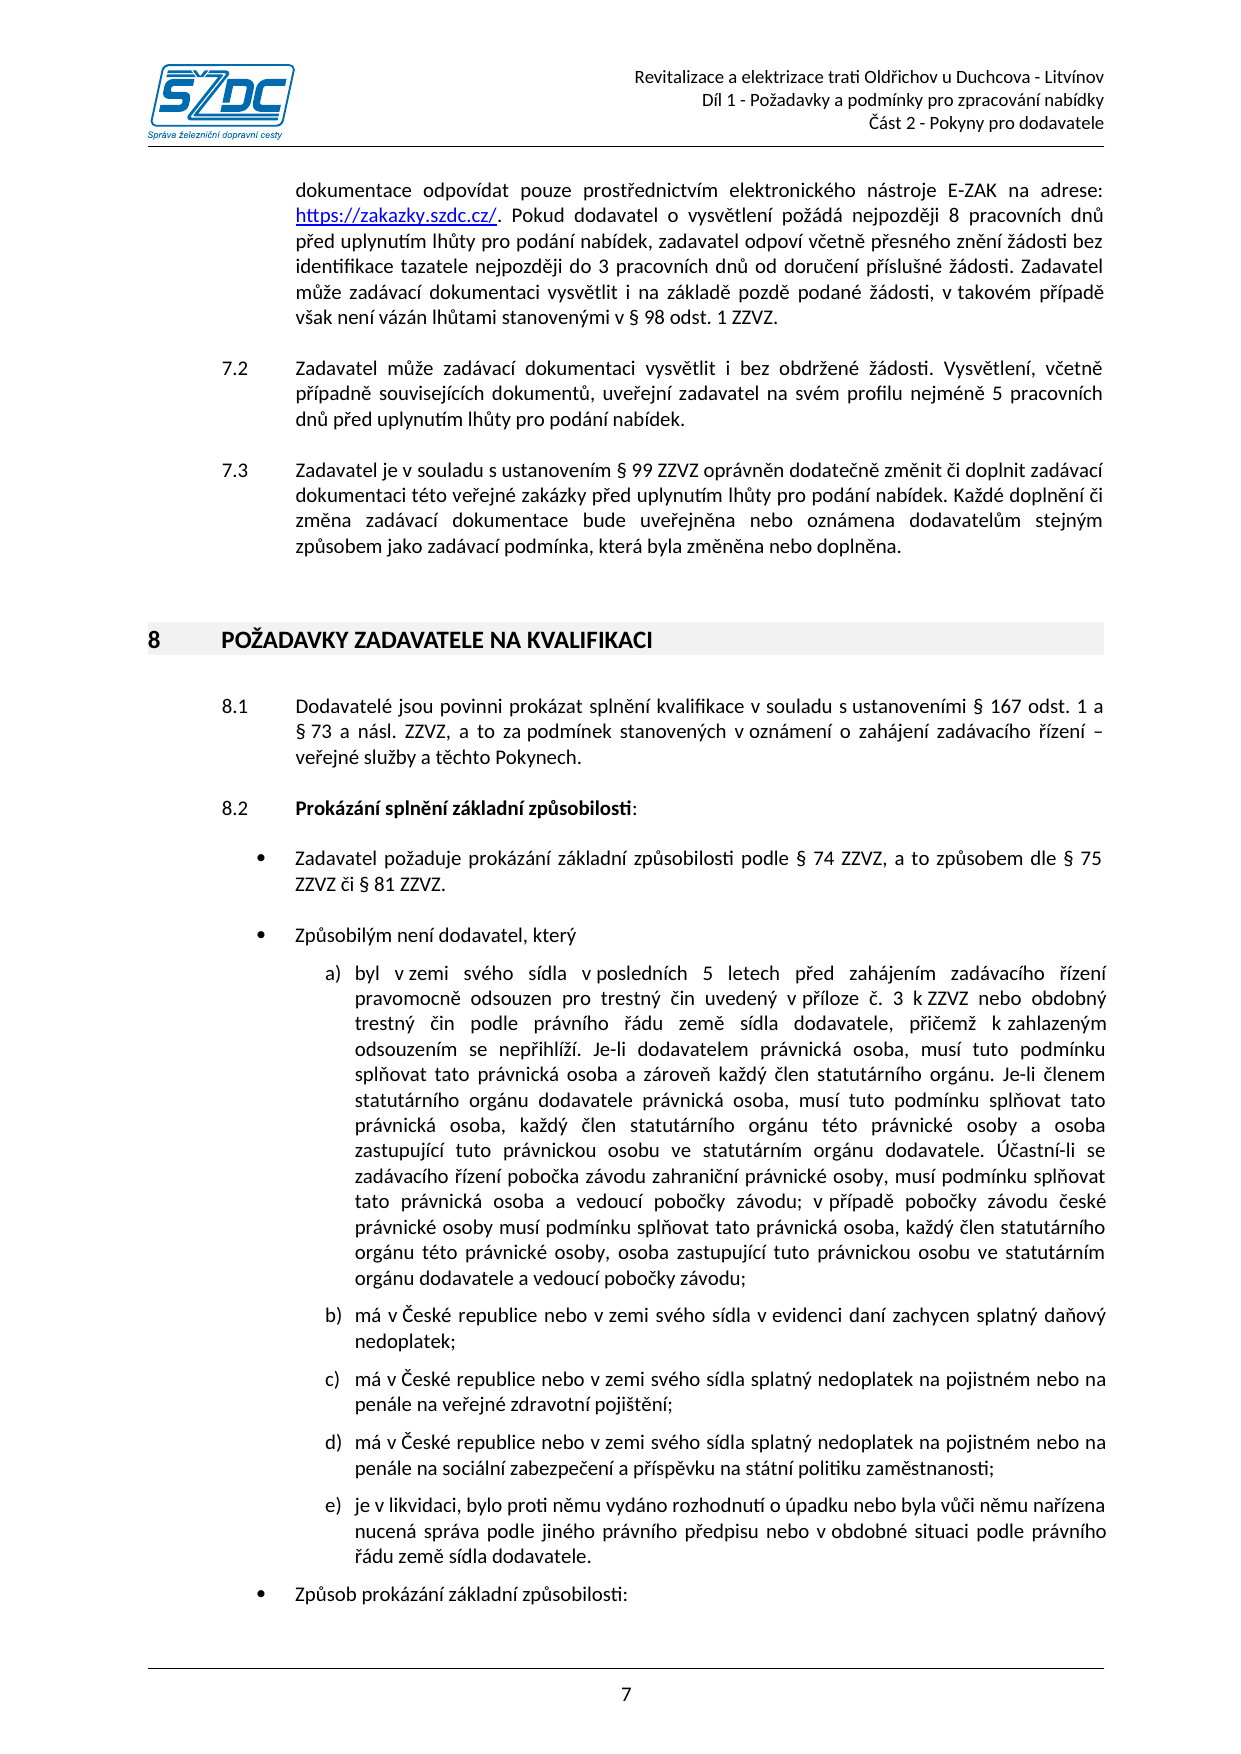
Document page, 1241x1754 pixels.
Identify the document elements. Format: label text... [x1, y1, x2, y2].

list Dodavatelé jsou povinni prokázat splnění kvalifikace v souladu s ustanoveními § 167 odst. 1 a § 73 a násl. ZZVZ, a to za podmínek stanovených v oznámení o zahájení zadávacího řízení – veřejné služby a těchto Pokynech. [222, 693, 1104, 769]
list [222, 177, 1104, 330]
list Způsob prokázání základní způsobilosti: [257, 1581, 1104, 1607]
list Zadavatel požaduje prokázání základní způsobilosti podle § 74 ZZVZ, a to způsobem dle § 75 ZZVZ či § 81 ZZVZ. [257, 846, 1104, 896]
list Zadavatel může zadávací dokumentaci vysvětlit i bez obdržené žádosti. Vysvětlení, včetně případně souvisejících dokumentů, uveřejní zadavatel na svém profilu nejméně 5 pracovních dnů před uplynutím lhůty pro podání nabídek. [222, 355, 1104, 431]
list Způsobilým není dodavatel, který [257, 922, 1104, 947]
text d) má v České republice nebo v zemi svého sídla splatný nedoplatek na pojistném nebo na penále na sociální zabezpečení a příspěvku na státní politiku zaměstnanosti; [325, 1429, 1107, 1480]
text a) byl v zemi svého sídla v posledních 5 letech před zahájením zadávacího řízení pravomocně odsouzen pro trestný čin uvedený v příloze č. 3 k ZZVZ nebo obdobný trestný čin podle právního řádu země sídla dodavatele, přičemž k zahlazeným odsouzením se nepřihlíží. Je-li dodavatelem právnická osoba, musí tuto podmínku splňovat tato právnická osoba a zároveň každý člen statutárního orgánu. Je-li členem statutárního orgánu dodavatele právnická osoba, musí tuto podmínku splňovat tato právnická osoba, každý člen statutárního orgánu této právnické osoby a osoba zastupující tuto právnickou osobu ve statutárním orgánu dodavatele. Účastní-li se zadávacího řízení pobočka závodu zahraniční právnické osoby, musí podmínku splňovat tato právnická osoba a vedoucí pobočky závodu; v případě pobočky závodu české právnické osoby musí podmínku splňovat tato právnická osoba, každý člen statutárního orgánu této právnické osoby, osoba zastupující tuto právnickou osobu ve statutárním orgánu dodavatele a vedoucí pobočky závodu; [325, 960, 1107, 1290]
list Zadavatel je v souladu s ustanovením § 99 ZZVZ oprávněn dodatečně změnit či doplnit zadávací dokumentaci této veřejné zakázky před uplynutím lhůty pro podání nabídek. Každé doplnění či změna zadávací dokumentace bude uveřejněna nebo oznámena dodavatelům stejným způsobem jako zadávací podmínka, která byla změněna nebo doplněna. [222, 457, 1104, 558]
text b) má v České republice nebo v zemi svého sídla v evidenci daní zachycen splatný daňový nedoplatek; [325, 1303, 1107, 1353]
text c) má v České republice nebo v zemi svého sídla splatný nedoplatek na pojistném nebo na penále na veřejné zdravotní pojištění; [325, 1366, 1107, 1417]
text e) je v likvidaci, bylo proti němu vydáno rozhodnutí o úpadku nebo byla vůči němu nařízena nucená správa podle jiného právního předpisu nebo v obdobné situaci podle právního řádu země sídla dodavatele. [325, 1493, 1107, 1569]
list Prokázání splnění základní způsobilosti: [222, 795, 1104, 820]
subtitle POŽADAVKY ZADAVATELE NA KVALIFIKACI [148, 622, 1104, 655]
